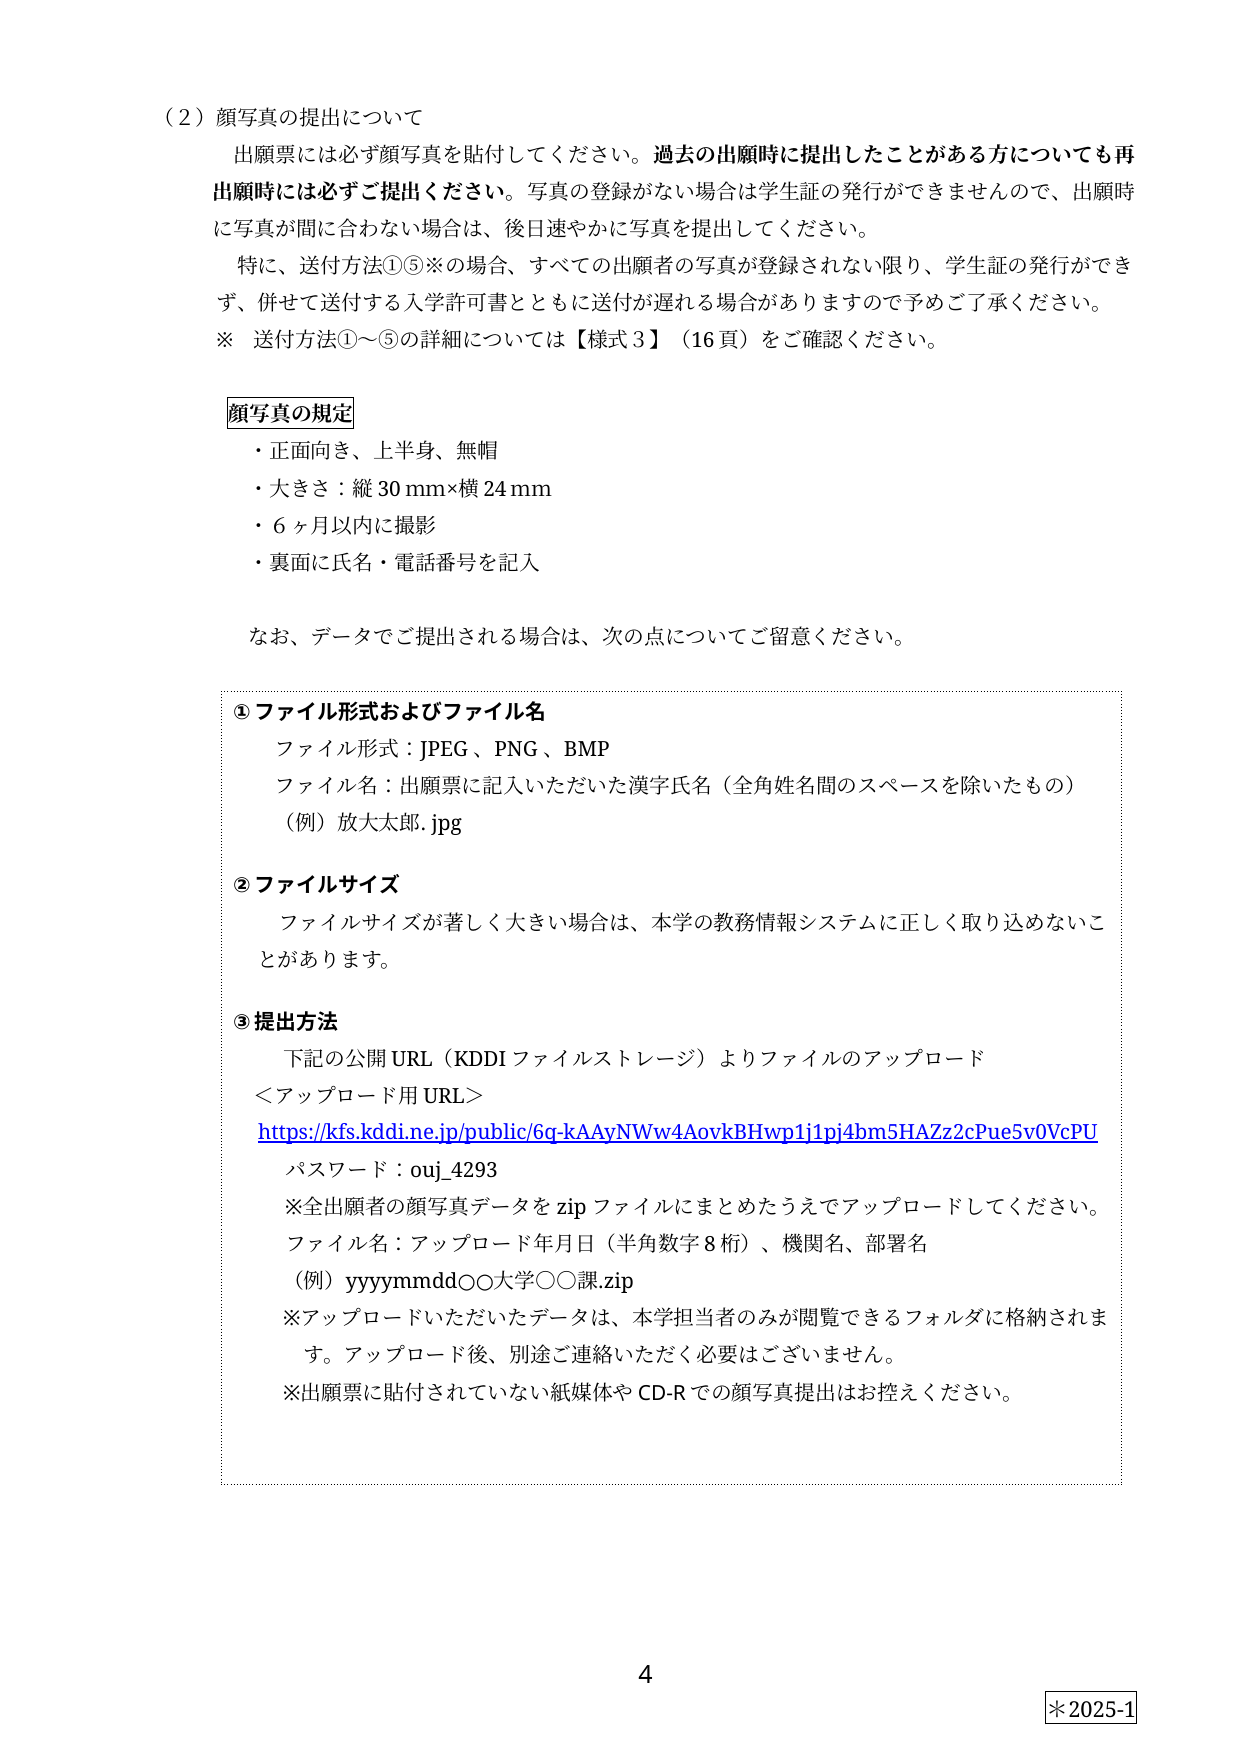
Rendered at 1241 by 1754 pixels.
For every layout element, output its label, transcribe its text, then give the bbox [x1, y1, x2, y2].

list なお、データでご提出される場合は、次の点についてご留意ください。 [227, 617, 1137, 654]
text 出願票には必ず顔写真を貼付してください。過去の出願時に提出したことがある方についても再出願時には必ずご提出ください。写真の登録がない場合は学生証の発行ができませんので、出願時に写真が間に合わない場合は、後日速やかに写真を提出してください。 [212, 135, 1137, 246]
table_header ①ファイル形式およびファイル名 ファイル形式：JPEG 、PNG 、BMP ファイル名：出願票に記入いただいた漢字氏名（全角姓名間のスペースを除いたもの） （例）放大太郎. jpg ②ファイルサイズ ファイルサイズが著しく大きい場合は、本学の教務情報システムに正しく取り込めないことがあります。 ③提出方法 下記の公開URL（KDDIファイルストレージ）よりファイルのアップロード ＜アップロード用URL＞ https://kfs.kddi.ne.jp/public/6q-kAAyNWw4AovkBHwp1j1pj4bm5HAZz2cPue5v0VcPU パスワード：ouj_4293 ※全出願者の顔写真データをzipファイルにまとめたうえでアップロードしてください。 ファイル名：アップロード年月日（半角数字8桁）、機関名、部署名 （例）yyyymmdd○○大学○○課.zip ※アップロードいただいたデータは、本学担当者のみが閲覧できるフォルダに格納されます。アップロード後、別途ご連絡いただく必要はございません。 ※出願票に貼付されていない紙媒体やCD-Rでの顔写真提出はお控えください。 [222, 691, 1122, 1484]
list 顔写真の規定 [227, 394, 1137, 431]
list ・裏面に氏名・電話番号を記入 [227, 543, 1137, 580]
list 送付方法①～⑤の詳細については【様式３】（16頁）をご確認ください。 [216, 320, 1137, 357]
list ・正面向き、上半身、無帽 [227, 431, 1137, 468]
list ・大きさ：縦30ｍｍ×横24ｍｍ [227, 468, 1137, 506]
text （２）顔写真の提出について [153, 98, 1137, 135]
text 特に、送付方法①⑤※の場合、すべての出願者の写真が登録されない限り、学生証の発行ができず、併せて送付する入学許可書とともに送付が遅れる場合がありますので予めご了承ください。 [216, 246, 1137, 320]
list ・６ヶ月以内に撮影 [227, 506, 1137, 543]
